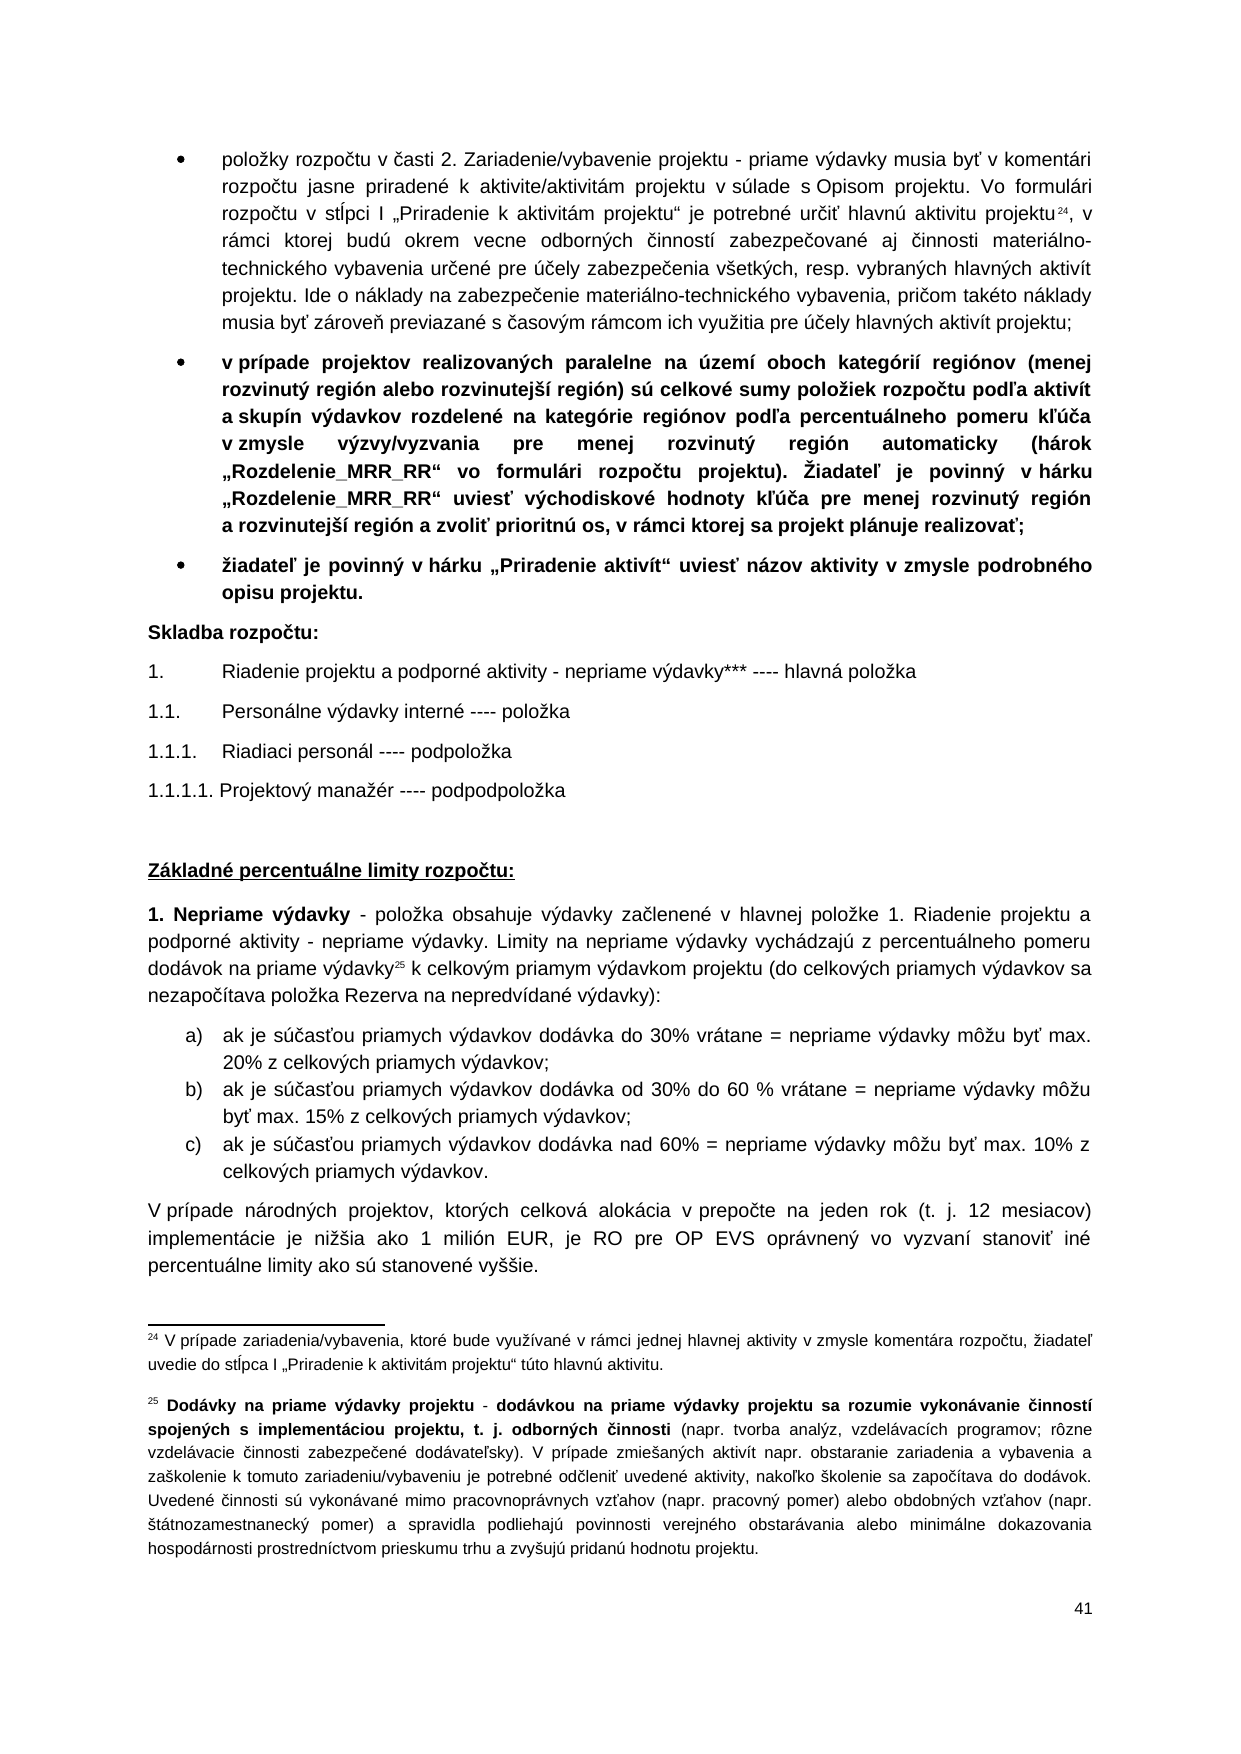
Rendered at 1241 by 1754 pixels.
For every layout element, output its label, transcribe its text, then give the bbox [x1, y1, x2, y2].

list ak je súčasťou priamych výdavkov dodávka do 30% vrátane = nepriame výdavky môžu byť max. 20% z celkových priamych výdavkov; [185, 1024, 1092, 1074]
text 1. Riadenie projektu a podporné aktivity - nepriame výdavky*** ---- hlavná položka [148, 660, 1092, 683]
list ak je súčasťou priamych výdavkov dodávka nad 60% = nepriame výdavky môžu byť max. 10% z celkových priamych výdavkov. [185, 1132, 1092, 1182]
text Základné percentuálne limity rozpočtu: [148, 859, 1092, 881]
list ak je súčasťou priamych výdavkov dodávka od 30% do 60 % vrátane = nepriame výdavky môžu byť max. 15% z celkových priamych výdavkov; [185, 1078, 1092, 1128]
text 1.1.1. Riadiaci personál ---- podpoložka [148, 739, 1092, 762]
text 1.1. Personálne výdavky interné ---- položka [148, 700, 1092, 723]
list v prípade projektov realizovaných paralelne na území oboch kategórií regiónov (menej rozvinutý región alebo rozvinutejší región) sú celkové sumy položiek rozpočtu podľa aktivít a skupín výdavkov rozdelené na kategórie regiónov podľa percentuálneho pomeru kľúča v zmysle výzvy/vyzvania pre menej rozvinutý región automaticky (hárok „Rozdelenie_MRR_RR“ vo formulári rozpočtu projektu). Žiadateľ je povinný v hárku „Rozdelenie_MRR_RR“ uviesť východiskové hodnoty kľúča pre menej rozvinutý región a rozvinutejší región a zvoliť prioritnú os, v rámci ktorej sa projekt plánuje realizovať; [177, 351, 1092, 537]
text 1.1.1.1. Projektový manažér ---- podpodpoložka [148, 779, 1092, 802]
list V prípade národných projektov, ktorých celková alokácia v prepočte na jeden rok (t. j. 12 mesiacov) implementácie je nižšia ako 1 milión EUR, je RO pre OP EVS oprávnený vo vyzvaní stanoviť iné percentuálne limity ako sú stanovené vyššie. [148, 1199, 1092, 1276]
text 1. Nepriame výdavky - položka obsahuje výdavky začlenené v hlavnej položke 1. Riadenie projektu a podporné aktivity - nepriame výdavky. Limity na nepriame výdavky vychádzajú z percentuálneho pomeru dodávok na priame výdavky k celkovým priamym výdavkom projektu (do celkových priamych výdavkov sa nezapočítava položka Rezerva na nepredvídané výdavky): [148, 902, 1092, 1007]
list položky rozpočtu v časti 2. Zariadenie/vybavenie projektu - priame výdavky musia byť v komentári rozpočtu jasne priradené k aktivite/aktivitám projektu v súlade s Opisom projektu. Vo formulári rozpočtu v stĺpci I „Priradenie k aktivitám projektu“ je potrebné určiť hlavnú aktivitu projektu, v rámci ktorej budú okrem vecne odborných činností zabezpečované aj činnosti materiálno-technického vybavenia určené pre účely zabezpečenia všetkých, resp. vybraných hlavných aktivít projektu. Ide o náklady na zabezpečenie materiálno-technického vybavenia, pričom takéto náklady musia byť zároveň previazané s časovým rámcom ich využitia pre účely hlavných aktivít projektu; [177, 148, 1092, 334]
text Skladba rozpočtu: [148, 621, 1092, 643]
list žiadateľ je povinný v hárku „Priradenie aktivít“ uviesť názov aktivity v zmysle podrobného opisu projektu. [177, 553, 1092, 603]
